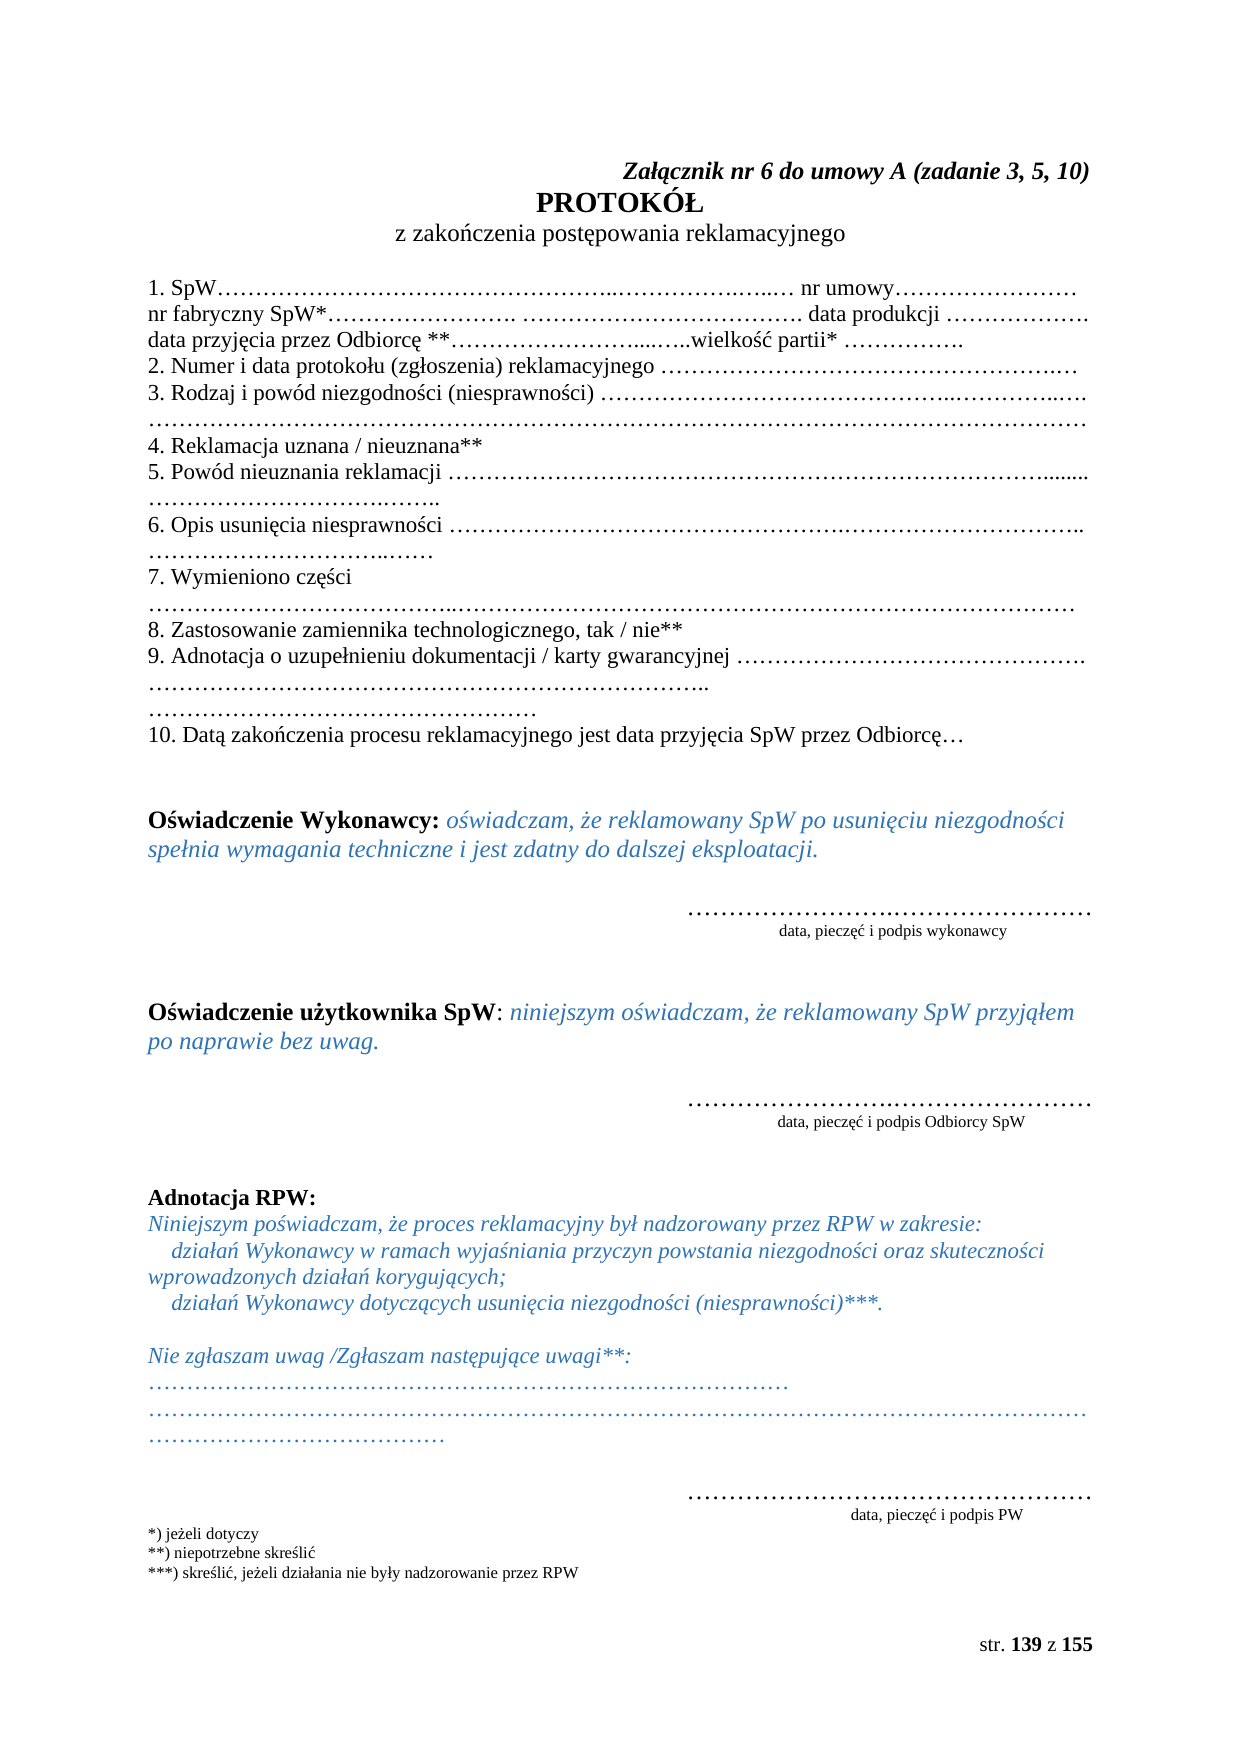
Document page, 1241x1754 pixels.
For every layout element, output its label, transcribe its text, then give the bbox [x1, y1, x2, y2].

text …………………….…………………… [148, 892, 1093, 920]
text nr fabryczny SpW*……………………. ………………………………. data produkcji ………………. [148, 300, 1093, 326]
text data, pieczęć i podpis wykonawcy [148, 920, 1093, 939]
text …………………….…………………… [148, 1476, 1093, 1505]
text data przyjęcia przez Odbiorcę **……………………....…..wielkość partii* ……………. [148, 326, 1093, 353]
text 9. Adnotacja o uzupełnieniu dokumentacji / karty gwarancyjnej ……………………………………….………………………………………………………………..…………………………………………… [148, 642, 1093, 722]
text 1. SpW……………………………………………..…………….…..… nr umowy…………………… [148, 273, 1093, 300]
text …………………………………………………………………………………………………………… [148, 405, 1093, 432]
text PROTOKÓŁ [148, 185, 1093, 218]
text 5. Powód nieuznania reklamacji ……………………………………………………………………........………………………….…….. [148, 458, 1093, 511]
text 8. Zastosowanie zamiennika technologicznego, tak / nie** [148, 616, 1093, 642]
text Załącznik nr 6 do umowy A (zadanie 3, 5, 10) [148, 156, 1093, 185]
text *) jeżeli dotyczy [148, 1524, 1093, 1543]
text …………………….…………………… [148, 1083, 1093, 1112]
text działań Wykonawcy w ramach wyjaśniania przyczyn powstania niezgodności oraz skuteczności wprowadzonych działań korygujących; [148, 1237, 1093, 1289]
text **) niepotrzebne skreślić [148, 1543, 1093, 1562]
text Niniejszym poświadczam, że proces reklamacyjny był nadzorowany przez RPW w zakresie: [148, 1210, 1093, 1237]
text 10. Datą zakończenia procesu reklamacyjnego jest data przyjęcia SpW przez Odbiorcę… [148, 722, 1093, 748]
text z zakończenia postępowania reklamacyjnego [148, 218, 1093, 247]
text …………………………………..……………………………………………………………………… [148, 590, 1093, 616]
text Oświadczenie Wykonawcy: oświadczam, że reklamowany SpW po usunięciu niezgodności spełnia wymagania techniczne i jest zdatny do dalszej eksploatacji. [148, 805, 1093, 863]
text 2. Numer i data protokołu (zgłoszenia) reklamacyjnego …………………………………………….… [148, 353, 1093, 379]
text data, pieczęć i podpis PW [148, 1505, 1093, 1524]
text 7. Wymieniono części [148, 563, 1093, 590]
text działań Wykonawcy dotyczących usunięcia niezgodności (niesprawności)***. [148, 1289, 1093, 1316]
text ***) skreślić, jeżeli działania nie były nadzorowanie przez RPW [148, 1562, 1093, 1582]
text Adnotacja RPW: [148, 1184, 1093, 1210]
text Oświadczenie użytkownika SpW: niniejszym oświadczam, że reklamowany SpW przyjąłem po naprawie bez uwag. [148, 997, 1093, 1054]
text 6. Opis usunięcia niesprawności …………………………………………….…………………………..…………………………..…… [148, 511, 1093, 563]
text Nie zgłaszam uwag /Zgłaszam następujące uwagi**: ………………………………………………………………………… ……………………………………………………………………………………………………………………………………………… [148, 1342, 1093, 1447]
text 3. Rodzaj i powód niezgodności (niesprawności) ………………………………………..…………..…. [148, 379, 1093, 405]
text data, pieczęć i podpis Odbiorcy SpW [148, 1112, 1093, 1131]
text 4. Reklamacja uznana / nieuznana** [148, 432, 1093, 458]
